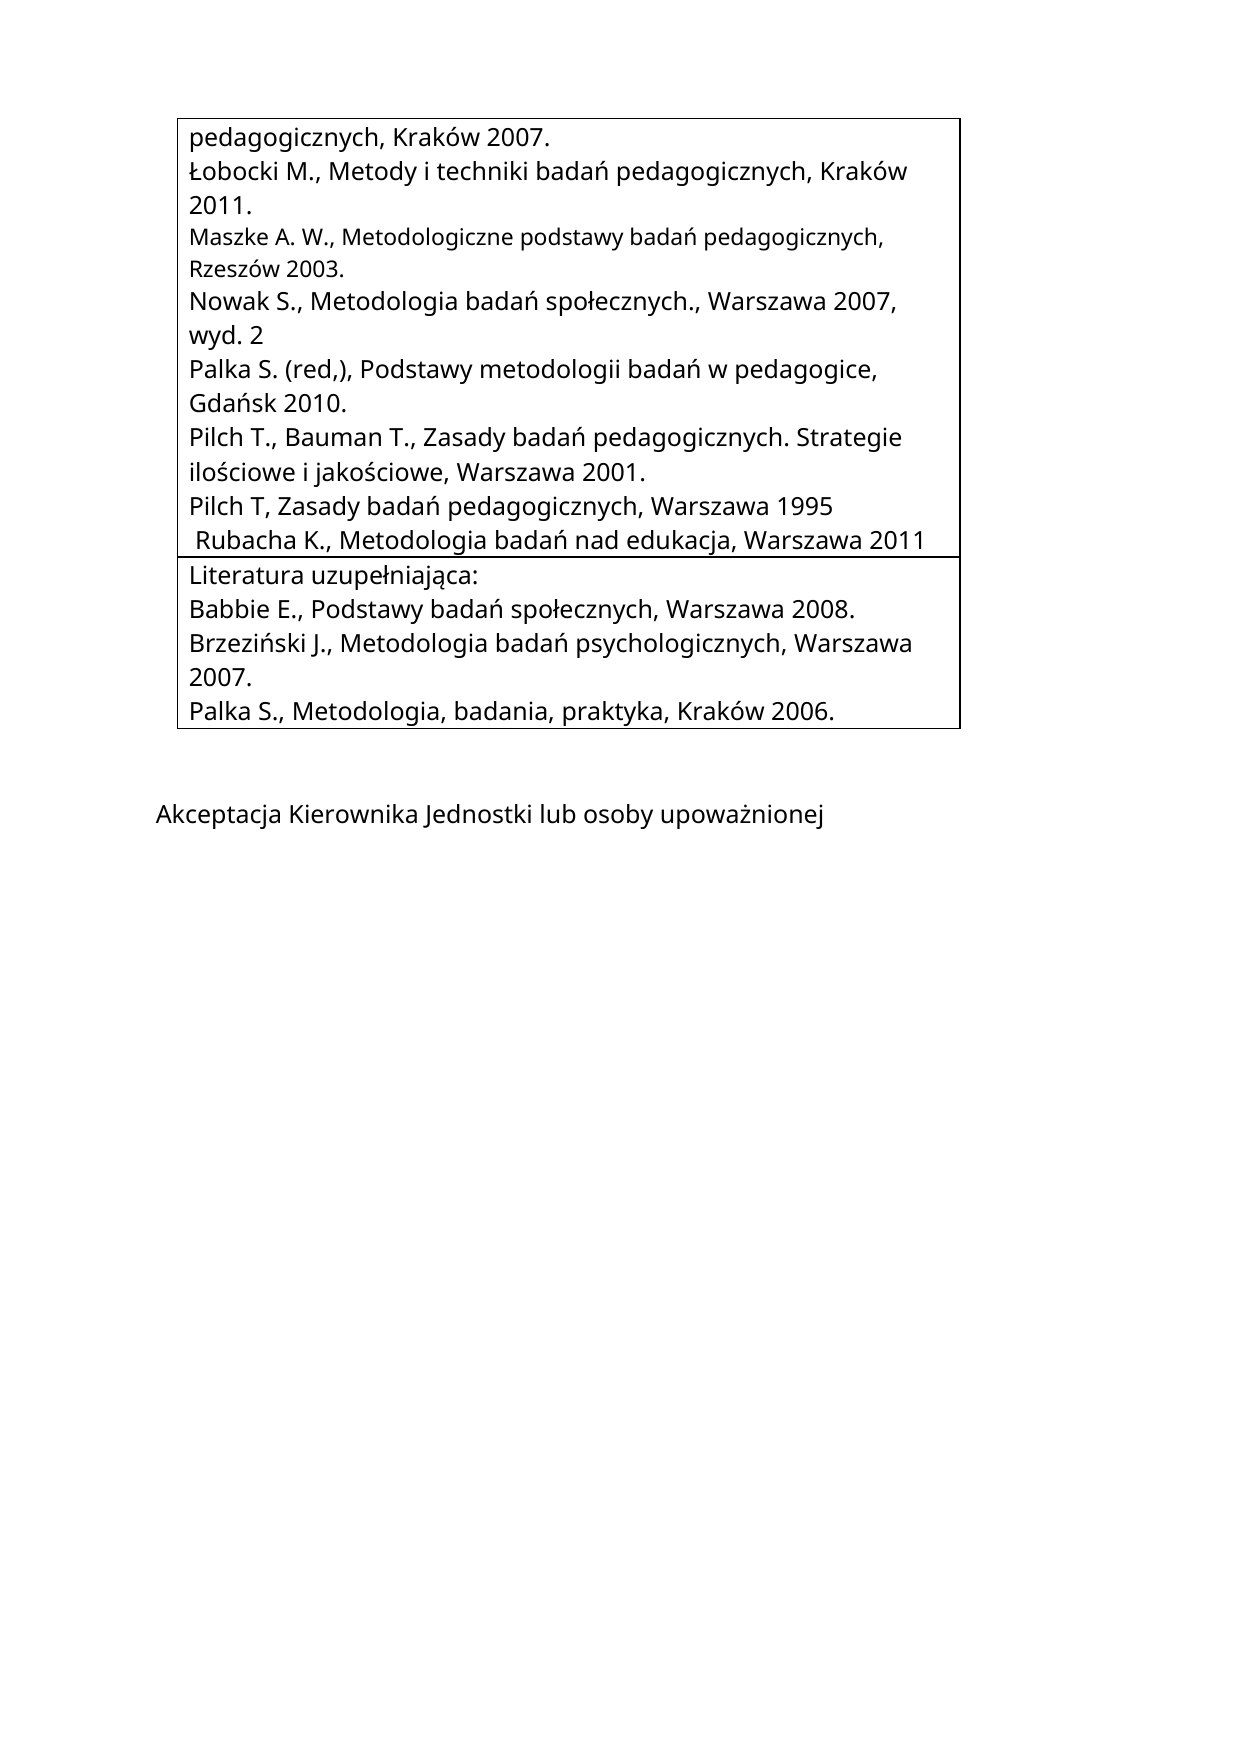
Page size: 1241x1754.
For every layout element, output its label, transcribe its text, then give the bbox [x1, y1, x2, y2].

table_cell Literatura uzupełniająca: Babbie E., Podstawy badań społecznych, Warszawa 2008. Brzeziński J., Metodologia badań psychologicznych, Warszawa 2007. Palka S., Metodologia, badania, praktyka, Kraków 2006. [178, 558, 959, 728]
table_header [178, 119, 959, 556]
text Akceptacja Kierownika Jednostki lub osoby upoważnionej [156, 797, 1122, 831]
